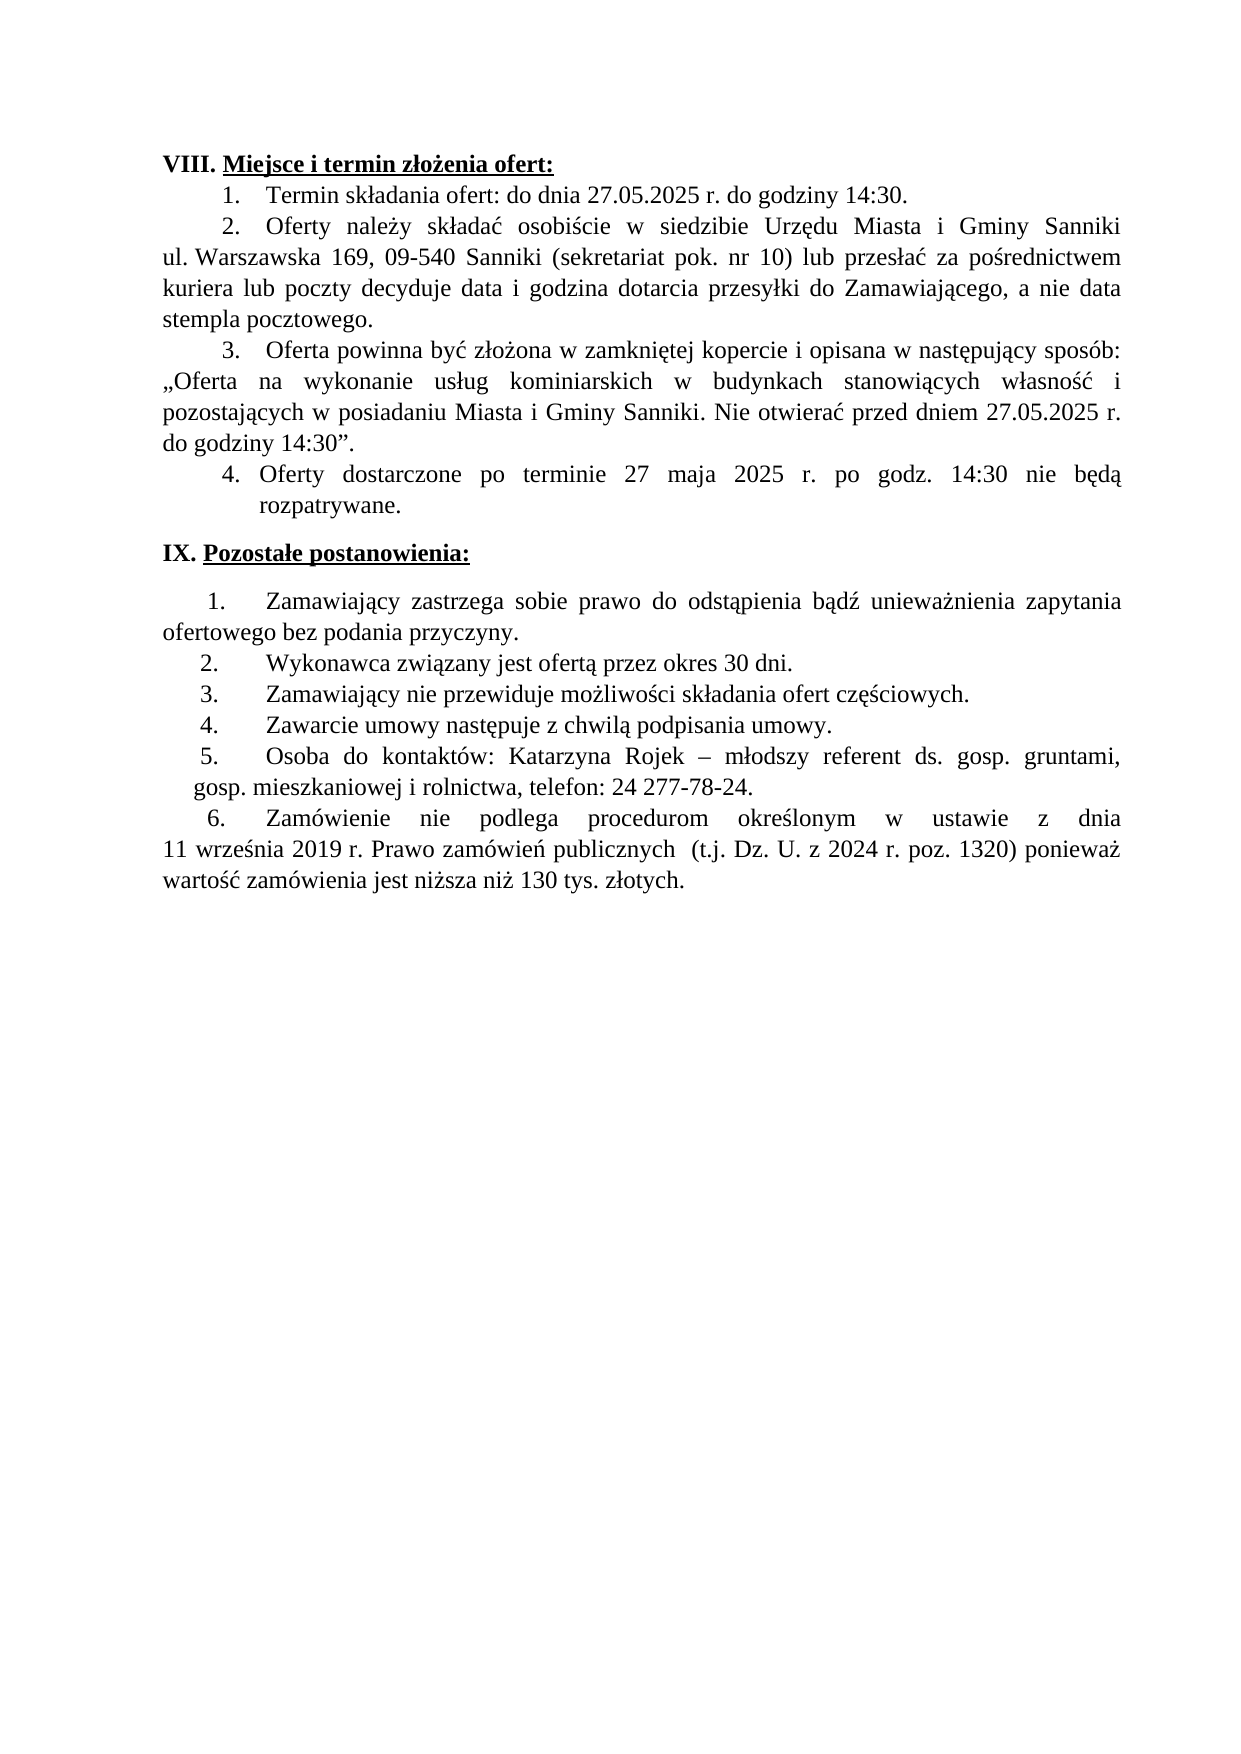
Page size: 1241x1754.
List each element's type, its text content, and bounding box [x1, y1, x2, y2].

list Oferty należy składać osobiście w siedzibie Urzędu Miasta i Gminy Sanniki ul. Warszawska 169, 09-540 Sanniki (sekretariat pok. nr 10) lub przesłać za pośrednictwem kuriera lub poczty decyduje data i godzina dotarcia przesyłki do Zamawiającego, a nie data stempla pocztowego. [162, 211, 1122, 333]
list Zawarcie umowy następuje z chwilą podpisania umowy. [193, 710, 1122, 739]
list Oferty dostarczone po terminie 27 maja 2025 r. po godz. 14:30 nie będą rozpatrywane. [222, 459, 1122, 519]
text IX. Pozostałe postanowienia: [118, 538, 1122, 567]
list Zamawiający zastrzega sobie prawo do odstąpienia bądź unieważnienia zapytania ofertowego bez podania przyczyny. [162, 586, 1122, 646]
list Termin składania ofert: do dnia 27.05.2025 r. do godziny 14:30. [162, 180, 1122, 209]
list Wykonawca związany jest ofertą przez okres 30 dni. [193, 648, 1122, 677]
list Zamówienie nie podlega procedurom określonym w ustawie z dnia 11 września 2019 r. Prawo zamówień publicznych (t.j. Dz. U. z 2024 r. poz. 1320) ponieważ wartość zamówienia jest niższa niż 130 tys. złotych. [162, 803, 1122, 894]
list Osoba do kontaktów: Katarzyna Rojek – młodszy referent ds. gosp. gruntami, gosp. mieszkaniowej i rolnictwa, telefon: 24 277-78-24. [193, 741, 1122, 801]
list Oferta powinna być złożona w zamkniętej kopercie i opisana w następujący sposób: „Oferta na wykonanie usług kominiarskich w budynkach stanowiących własność i pozostających w posiadaniu Miasta i Gminy Sanniki. Nie otwierać przed dniem 27.05.2025 r. do godziny 14:30”. [162, 335, 1122, 457]
list Zamawiający nie przewiduje możliwości składania ofert częściowych. [193, 679, 1122, 708]
list VIII. Miejsce i termin złożenia ofert: [162, 149, 1122, 178]
